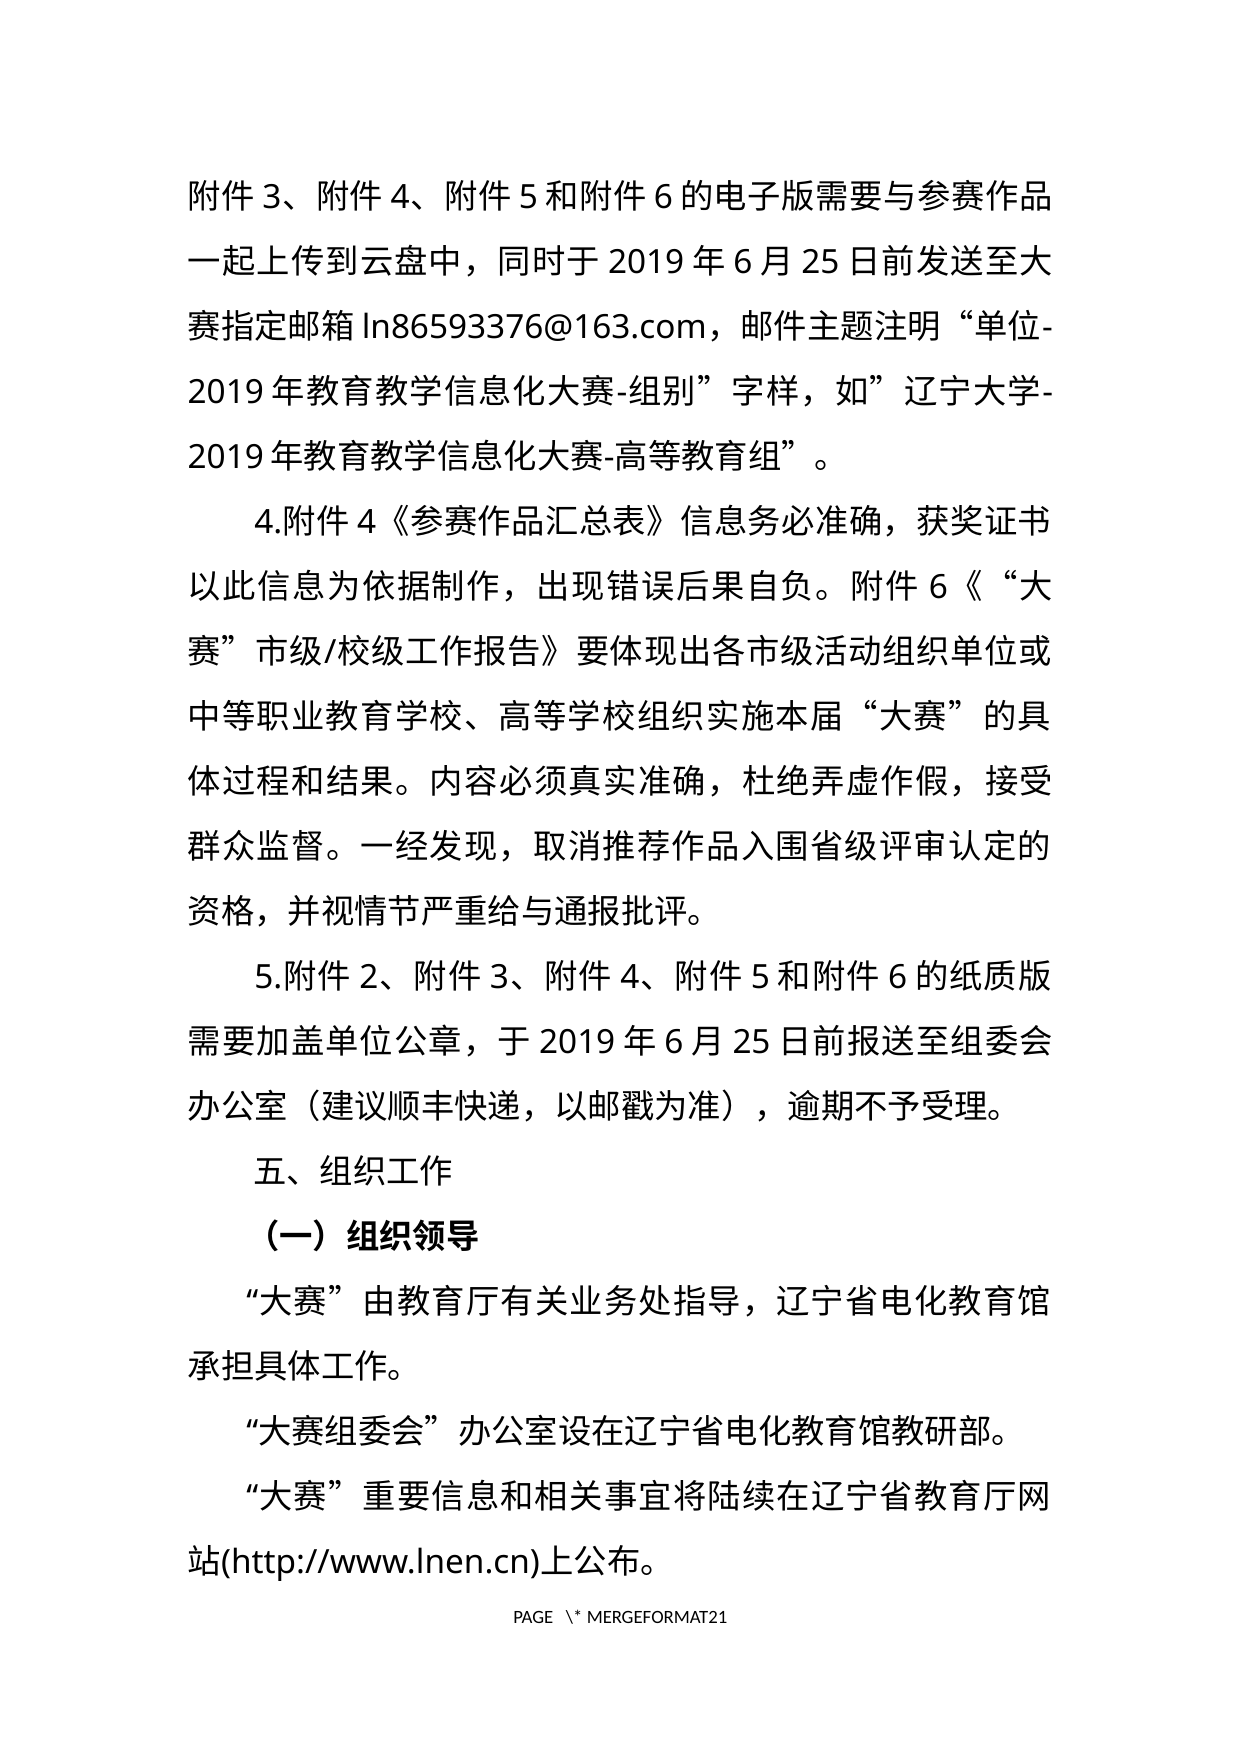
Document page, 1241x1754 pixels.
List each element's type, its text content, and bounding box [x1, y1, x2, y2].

text 5.附件2、附件3、附件4、附件5和附件6的纸质版需要加盖单位公章，于2019年6月25日前报送至组委会办公室（建议顺丰快递，以邮戳为准），逾期不予受理。 [187, 942, 1053, 1137]
text “大赛”由教育厅有关业务处指导，辽宁省电化教育馆承担具体工作。 [187, 1267, 1053, 1397]
text “大赛组委会”办公室设在辽宁省电化教育馆教研部。 [187, 1397, 1053, 1462]
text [187, 162, 1053, 487]
text 五、组织工作 [187, 1137, 1053, 1202]
text “大赛”重要信息和相关事宜将陆续在辽宁省教育厅网站(http://www.lnen.cn)上公布。 [187, 1462, 1053, 1592]
text 4.附件4《参赛作品汇总表》信息务必准确，获奖证书以此信息为依据制作，出现错误后果自负。附件6《“大赛”市级/校级工作报告》要体现出各市级活动组织单位或中等职业教育学校、高等学校组织实施本届“大赛”的具体过程和结果。内容必须真实准确，杜绝弄虚作假，接受群众监督。一经发现，取消推荐作品入围省级评审认定的资格，并视情节严重给与通报批评。 [187, 487, 1053, 942]
text （一）组织领导 [187, 1202, 1053, 1267]
